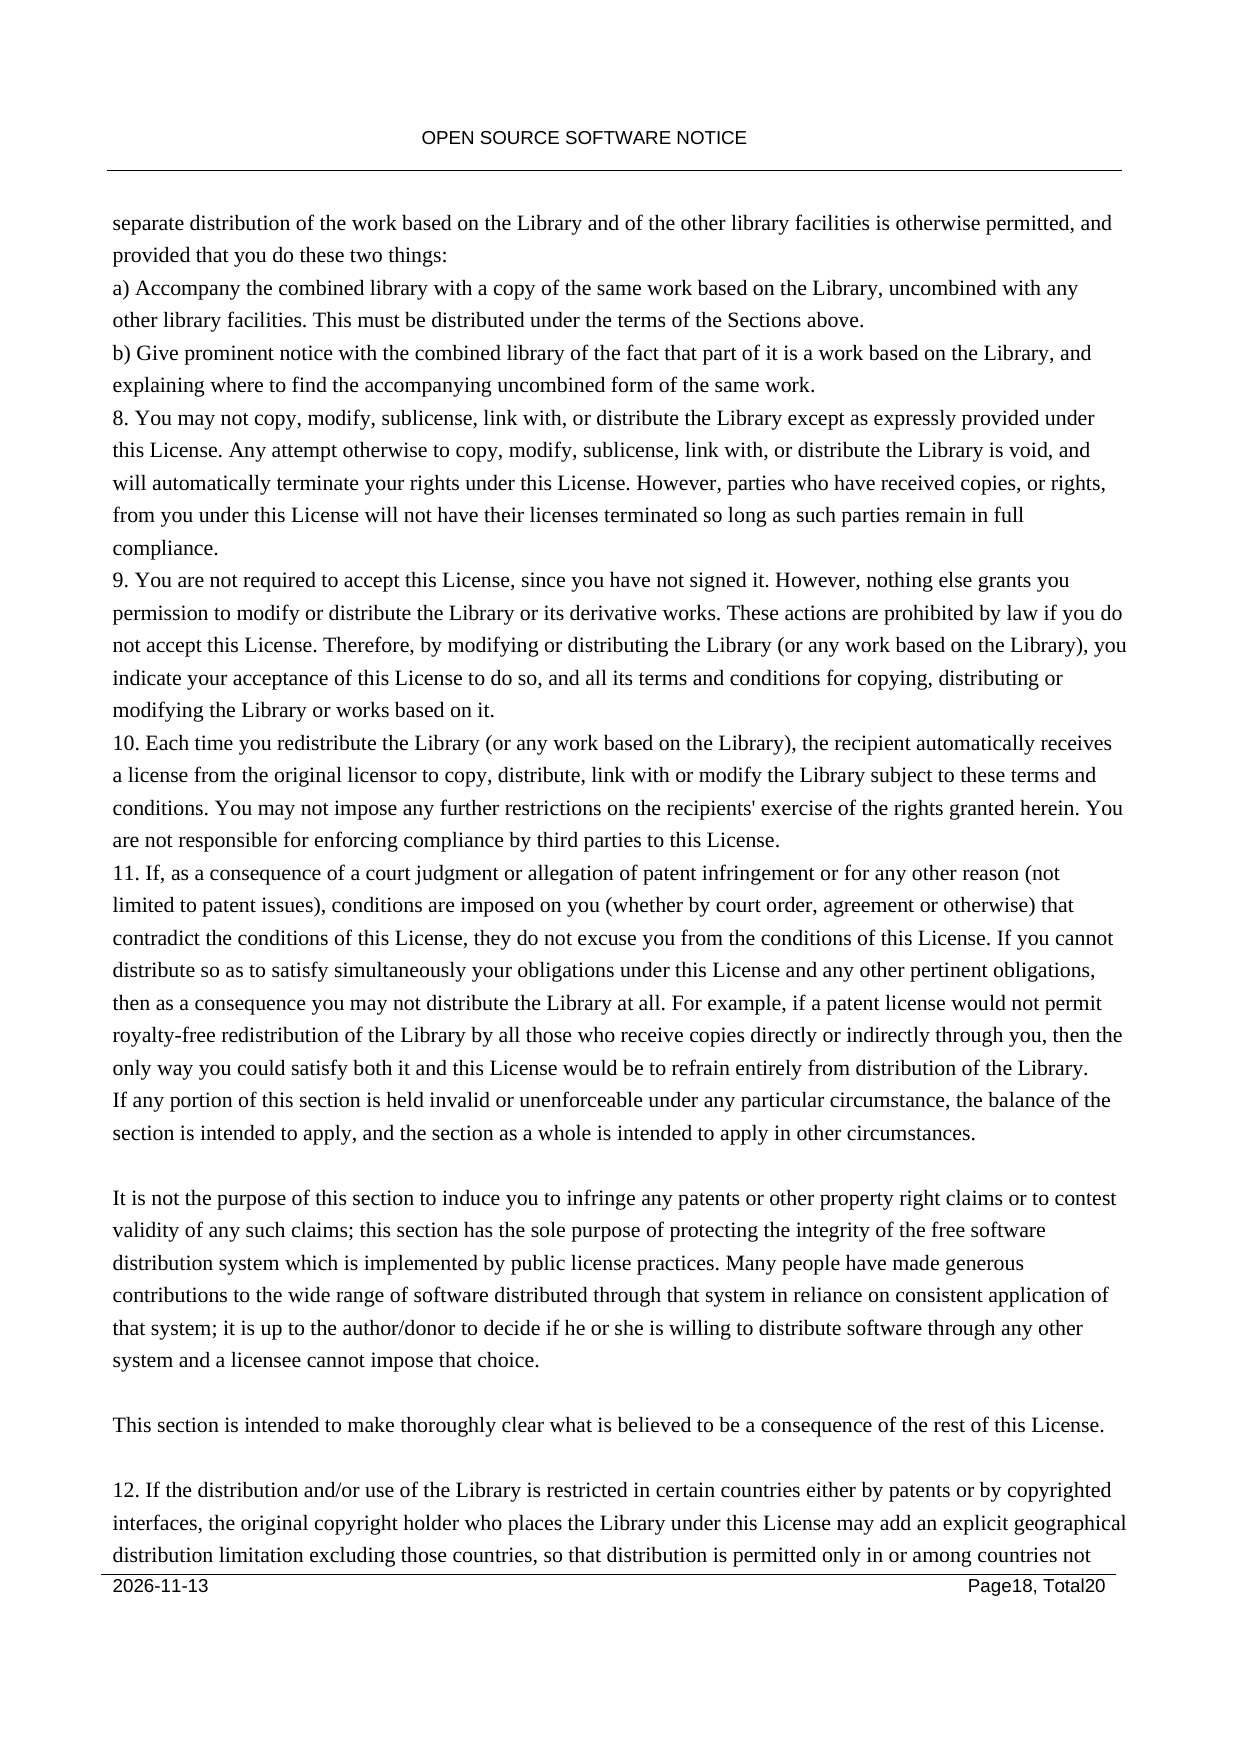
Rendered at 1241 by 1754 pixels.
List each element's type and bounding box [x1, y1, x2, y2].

text [112, 206, 1128, 1571]
